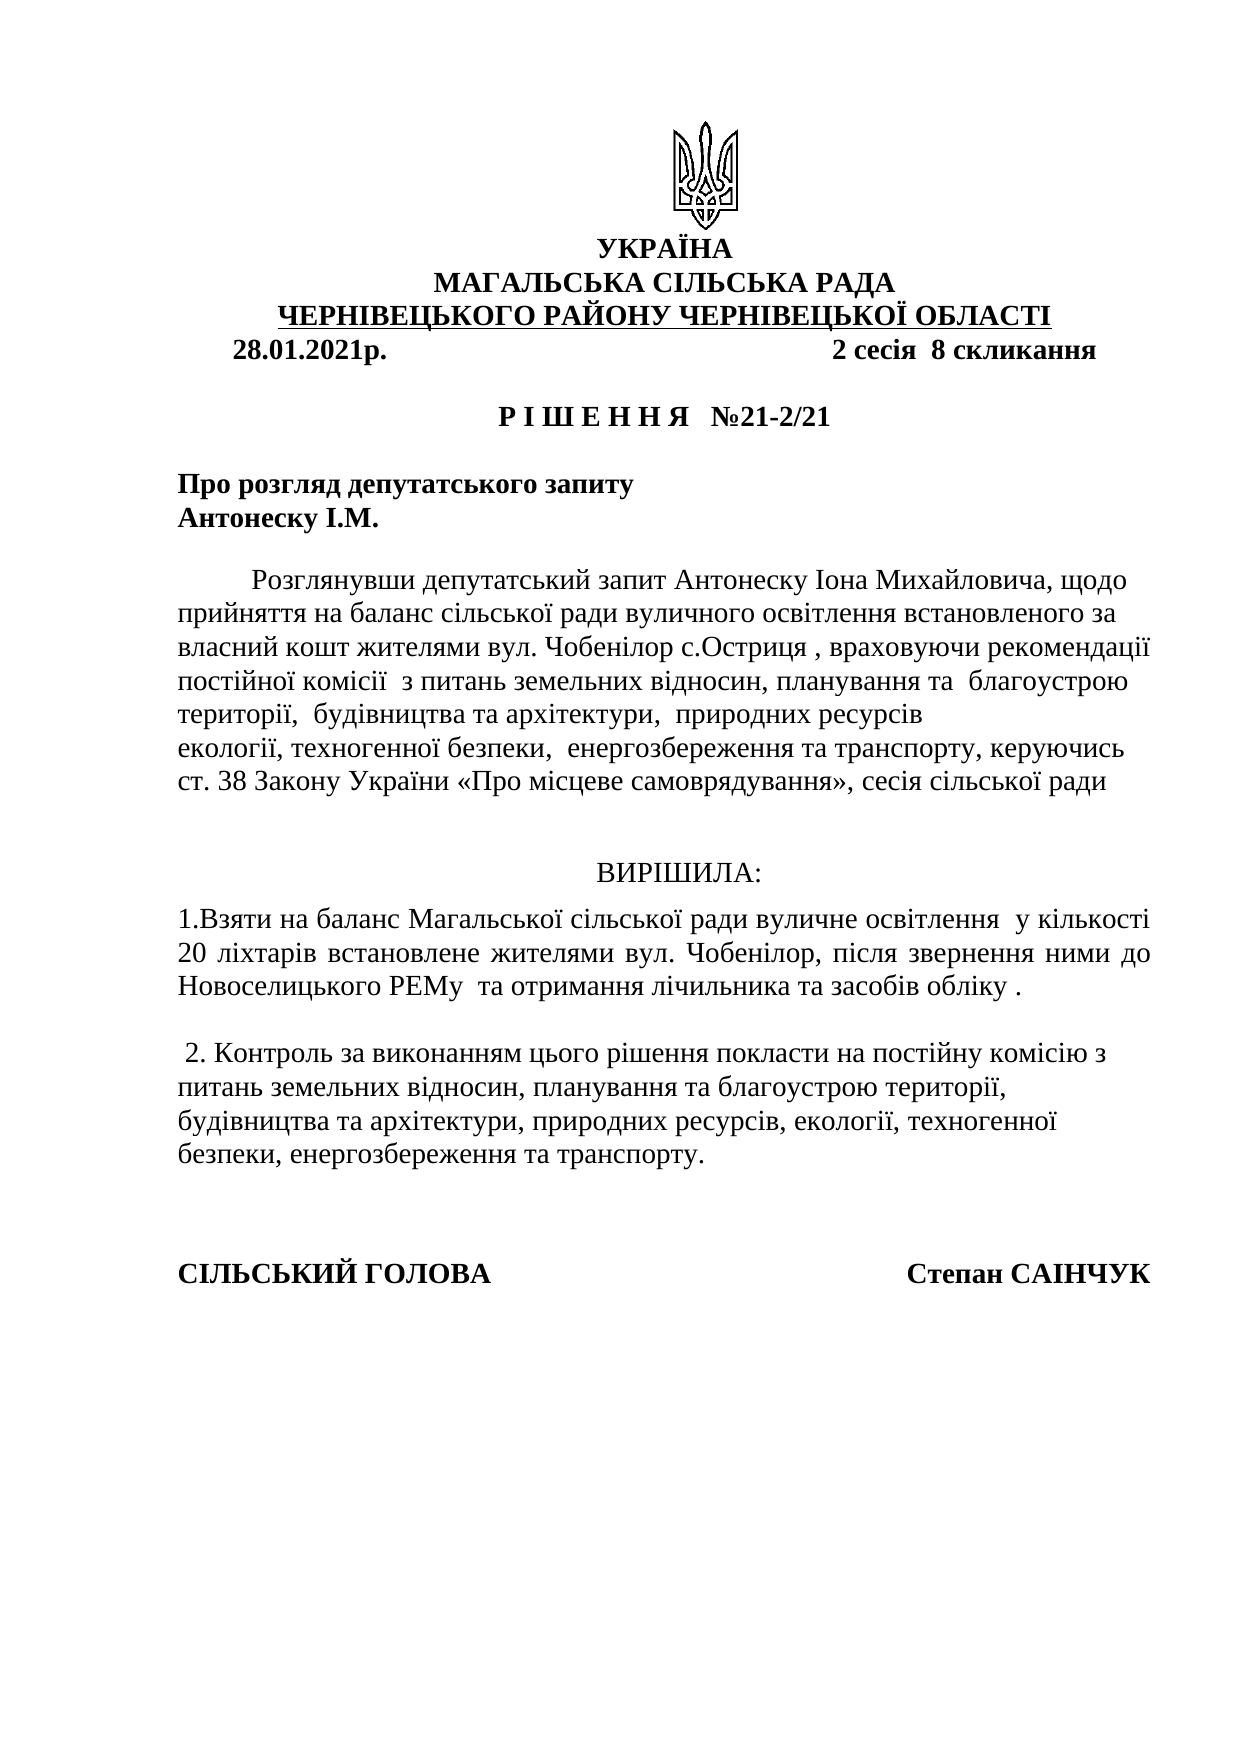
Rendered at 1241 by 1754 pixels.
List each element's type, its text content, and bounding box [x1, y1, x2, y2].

text Антонеску І.М. [177, 500, 1152, 533]
text Про розгляд депутатського запиту [177, 466, 1152, 500]
text УКРАЇНА [177, 231, 1152, 265]
text ЧЕРНІВЕЦЬКОГО РАЙОНУ ЧЕРНІВЕЦЬКОЇ ОБЛАСТІ [177, 298, 1152, 332]
text 28.01.2021р. 2 сесія 8 скликання [177, 332, 1152, 366]
text 2. Контроль за виконанням цього рішення покласти на постійну комісію з питань земельних відносин, планування та благоустрою території, будівництва та архітектури, природних ресурсів, екології, техногенної безпеки, енергозбереження та транспорту. [177, 1036, 1152, 1170]
text Р І Ш Е Н Н Я №21-2/21 [177, 399, 1152, 433]
text ВИРІШИЛА: [207, 855, 1152, 889]
text Розглянувши депутатський запит Антонеску Іона Михайловича, щодо прийняття на баланс сільської ради вуличного освітлення встановленого за власний кошт жителями вул. Чобенілор с.Остриця , враховуючи рекомендації постійної комісії з питань земельних відносин, планування та благоустрою території, будівництва та архітектури, природних ресурсів екології, техногенної безпеки, енергозбереження та транспорту, керуючись ст. 38 Закону України «Про місцеве самоврядування», сесія сільської ради [177, 562, 1152, 797]
picture [669, 118, 742, 232]
text 1.Взяти на баланс Магальської сільської ради вуличне освітлення у кількості 20 ліхтарів встановлене жителями вул. Чобенілор, після звернення ними до Новоселицького РЕМу та отримання лічильника та засобів обліку . [177, 901, 1152, 1002]
text СІЛЬСЬКИЙ ГОЛОВА Степан САІНЧУК [177, 1256, 1152, 1289]
text МАГАЛЬСЬКА СІЛЬСЬКА РАДА [177, 265, 1152, 298]
